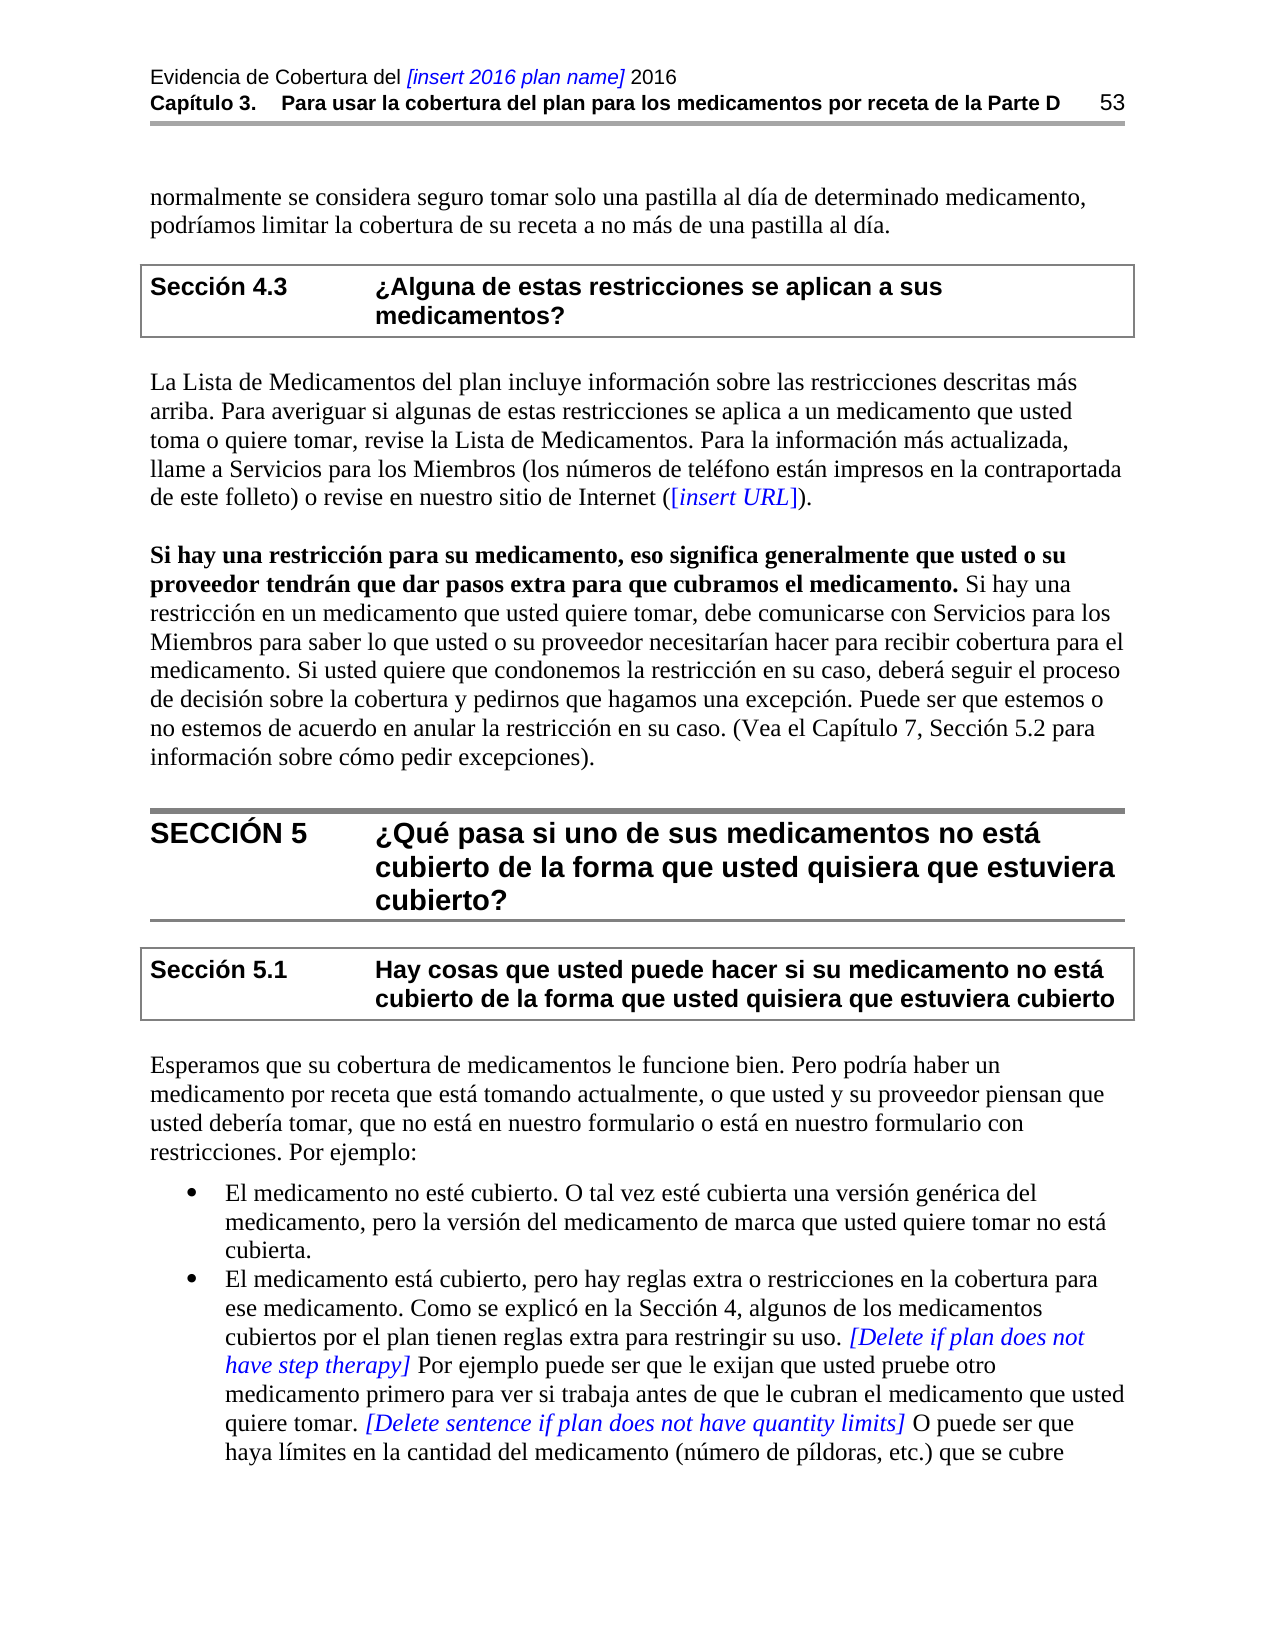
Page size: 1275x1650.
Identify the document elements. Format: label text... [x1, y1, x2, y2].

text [150, 182, 1125, 239]
text Si hay una restricción para su medicamento, eso significa generalmente que usted o su proveedor tendrán que dar pasos extra para que cubramos el medicamento. Si hay una restricción en un medicamento que usted quiere tomar, debe comunicarse con Servicios para los Miembros para saber lo que usted o su proveedor necesitarían hacer para recibir cobertura para el medicamento. Si usted quiere que condonemos la restricción en su caso, deberá seguir el proceso de decisión sobre la cobertura y pedirnos que hagamos una excepción. Puede ser que estemos o no estemos de acuerdo en anular la restricción en su caso. (Vea el Capítulo 7, Sección 5.2 para información sobre cómo pedir excepciones). [150, 540, 1125, 770]
text La Lista de Medicamentos del plan incluye información sobre las restricciones descritas más arriba. Para averiguar si algunas de estas restricciones se aplica a un medicamento que usted toma o quiere tomar, revise la Lista de Medicamentos. Para la información más actualizada, llame a Servicios para los Miembros (los números de teléfono están impresos en la contraportada de este folleto) o revise en nuestro sitio de Internet ([insert URL]). [150, 367, 1125, 511]
subtitle Sección 5.1 Hay cosas que usted puede hacer si su medicamento no está cubierto de la forma que usted quisiera que estuviera cubierto [142, 949, 1133, 1019]
subtitle SECCIÓN 5 ¿Qué pasa si uno de sus medicamentos no está cubierto de la forma que usted quisiera que estuviera cubierto? [150, 814, 1125, 919]
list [187, 1264, 1125, 1465]
subtitle Sección 4.3 ¿Alguna de estas restricciones se aplican a sus medicamentos? [142, 266, 1133, 336]
list El medicamento no esté cubierto. O tal vez esté cubierta una versión genérica del medicamento, pero la versión del medicamento de marca que usted quiere tomar no está cubierta. [187, 1178, 1125, 1264]
text Esperamos que su cobertura de medicamentos le funcione bien. Pero podría haber un medicamento por receta que está tomando actualmente, o que usted y su proveedor piensan que usted debería tomar, que no está en nuestro formulario o está en nuestro formulario con restricciones. Por ejemplo: [150, 1050, 1125, 1165]
